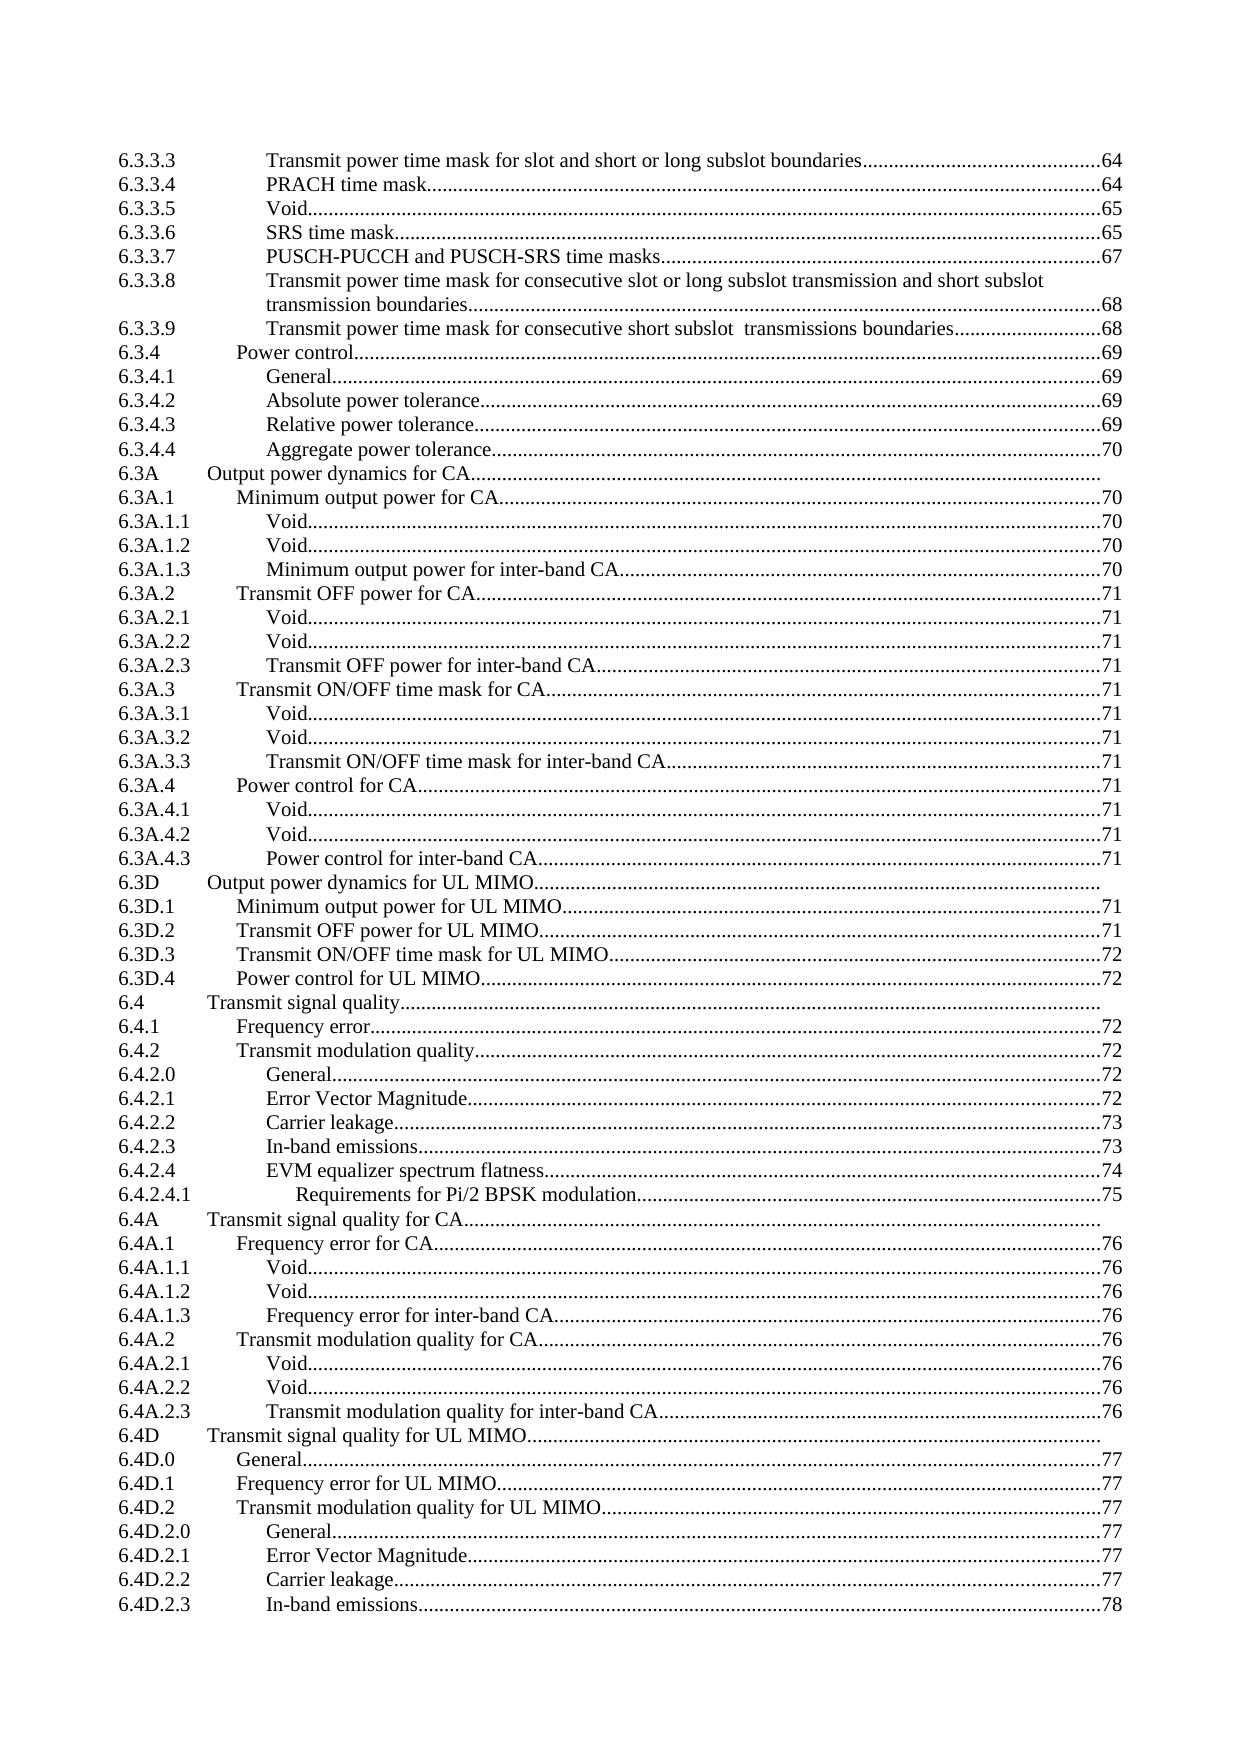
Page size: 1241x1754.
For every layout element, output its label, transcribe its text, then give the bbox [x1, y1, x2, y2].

text 6.3A.2 Transmit OFF power for CA 71 [118, 581, 1122, 605]
text 6.3D.1 Minimum output power for UL MIMO 71 [118, 894, 1122, 918]
text 6.3A.3.1 Void 71 [118, 701, 1122, 725]
text 6.4A.1.3 Frequency error for inter-band CA 76 [118, 1303, 1122, 1327]
text 6.4A.2.2 Void 76 [118, 1375, 1122, 1399]
text 6.3D.2 Transmit OFF power for UL MIMO 71 [118, 918, 1122, 942]
text 6.4A.1.1 Void 76 [118, 1254, 1122, 1279]
text 6.3.3.8 Transmit power time mask for consecutive slot or long subslot transmission and short subslot transmission boundaries 68 [118, 268, 1122, 316]
text 6.3.4 Power control 69 [118, 340, 1122, 364]
text 6.3A.1 Minimum output power for CA 70 [118, 484, 1122, 509]
text 6.4.2.4.1 Requirements for Pi/2 BPSK modulation 75 [118, 1182, 1122, 1206]
text 6.4.2 Transmit modulation quality 72 [118, 1038, 1122, 1062]
text 6.3A.2.2 Void 71 [118, 629, 1122, 653]
text 6.3.4.2 Absolute power tolerance 69 [118, 388, 1122, 412]
text 6.3.4.3 Relative power tolerance 69 [118, 412, 1122, 436]
text 6.4 Transmit signal quality 72 [118, 990, 1078, 1014]
text 6.3.3.6 SRS time mask 65 [118, 220, 1122, 244]
text 6.3A.4.2 Void 71 [118, 821, 1122, 846]
text 6.4D.0 General 77 [118, 1447, 1122, 1471]
text 6.3A.3 Transmit ON/OFF time mask for CA 71 [118, 677, 1122, 701]
text 6.3D Output power dynamics for UL MIMO 71 [118, 869, 1078, 894]
text 6.3A.4.1 Void 71 [118, 797, 1122, 821]
text 6.4.2.2 Carrier leakage 73 [118, 1110, 1122, 1134]
text 6.4D Transmit signal quality for UL MIMO 77 [118, 1423, 1078, 1447]
text 6.3A.2.3 Transmit OFF power for inter-band CA 71 [118, 653, 1122, 677]
text 6.3A.3.2 Void 71 [118, 725, 1122, 749]
text 6.3A.2.1 Void 71 [118, 605, 1122, 629]
text 6.3A.4 Power control for CA 71 [118, 773, 1122, 797]
text 6.4A Transmit signal quality for CA 76 [118, 1206, 1078, 1231]
text 6.4A.1 Frequency error for CA 76 [118, 1231, 1122, 1254]
text 6.3.3.5 Void 65 [118, 196, 1122, 220]
text 6.4D.2.1 Error Vector Magnitude 77 [118, 1543, 1122, 1567]
text 6.4.2.0 General 72 [118, 1062, 1122, 1086]
text 6.3D.4 Power control for UL MIMO 72 [118, 966, 1122, 990]
text 6.3D.3 Transmit ON/OFF time mask for UL MIMO 72 [118, 942, 1122, 966]
text 6.4D.2.2 Carrier leakage 77 [118, 1567, 1122, 1591]
text 6.3.4.4 Aggregate power tolerance 70 [118, 436, 1122, 461]
text 6.4A.1.2 Void 76 [118, 1279, 1122, 1303]
text 6.4.2.3 In-band emissions 73 [118, 1134, 1122, 1158]
text 6.3A.3.3 Transmit ON/OFF time mask for inter-band CA 71 [118, 749, 1122, 773]
text 6.3A.1.1 Void 70 [118, 509, 1122, 533]
text 6.3.3.3 Transmit power time mask for slot and short or long subslot boundaries 64 [118, 148, 1122, 172]
text 6.4A.2.3 Transmit modulation quality for inter-band CA 76 [118, 1399, 1122, 1423]
text 6.3A Output power dynamics for CA 70 [118, 461, 1078, 484]
text 6.4.2.4 EVM equalizer spectrum flatness 74 [118, 1158, 1122, 1182]
text 6.4D.1 Frequency error for UL MIMO 77 [118, 1471, 1122, 1495]
text 6.3A.1.2 Void 70 [118, 533, 1122, 557]
text 6.3A.1.3 Minimum output power for inter-band CA 70 [118, 557, 1122, 581]
text 6.3.3.4 PRACH time mask 64 [118, 172, 1122, 196]
text 6.4D.2.0 General 77 [118, 1519, 1122, 1543]
text 6.3A.4.3 Power control for inter-band CA 71 [118, 846, 1122, 869]
text 6.4D.2.3 In-band emissions 78 [118, 1591, 1122, 1616]
text 6.4D.2 Transmit modulation quality for UL MIMO 77 [118, 1495, 1122, 1519]
text 6.4.1 Frequency error 72 [118, 1014, 1122, 1038]
text 6.4A.2.1 Void 76 [118, 1351, 1122, 1375]
text 6.3.3.9 Transmit power time mask for consecutive short subslot transmissions boundaries 68 [118, 316, 1122, 340]
text 6.3.3.7 PUSCH-PUCCH and PUSCH-SRS time masks 67 [118, 244, 1122, 268]
text 6.4.2.1 Error Vector Magnitude 72 [118, 1086, 1122, 1110]
text 6.4A.2 Transmit modulation quality for CA 76 [118, 1327, 1122, 1351]
text 6.3.4.1 General 69 [118, 364, 1122, 388]
